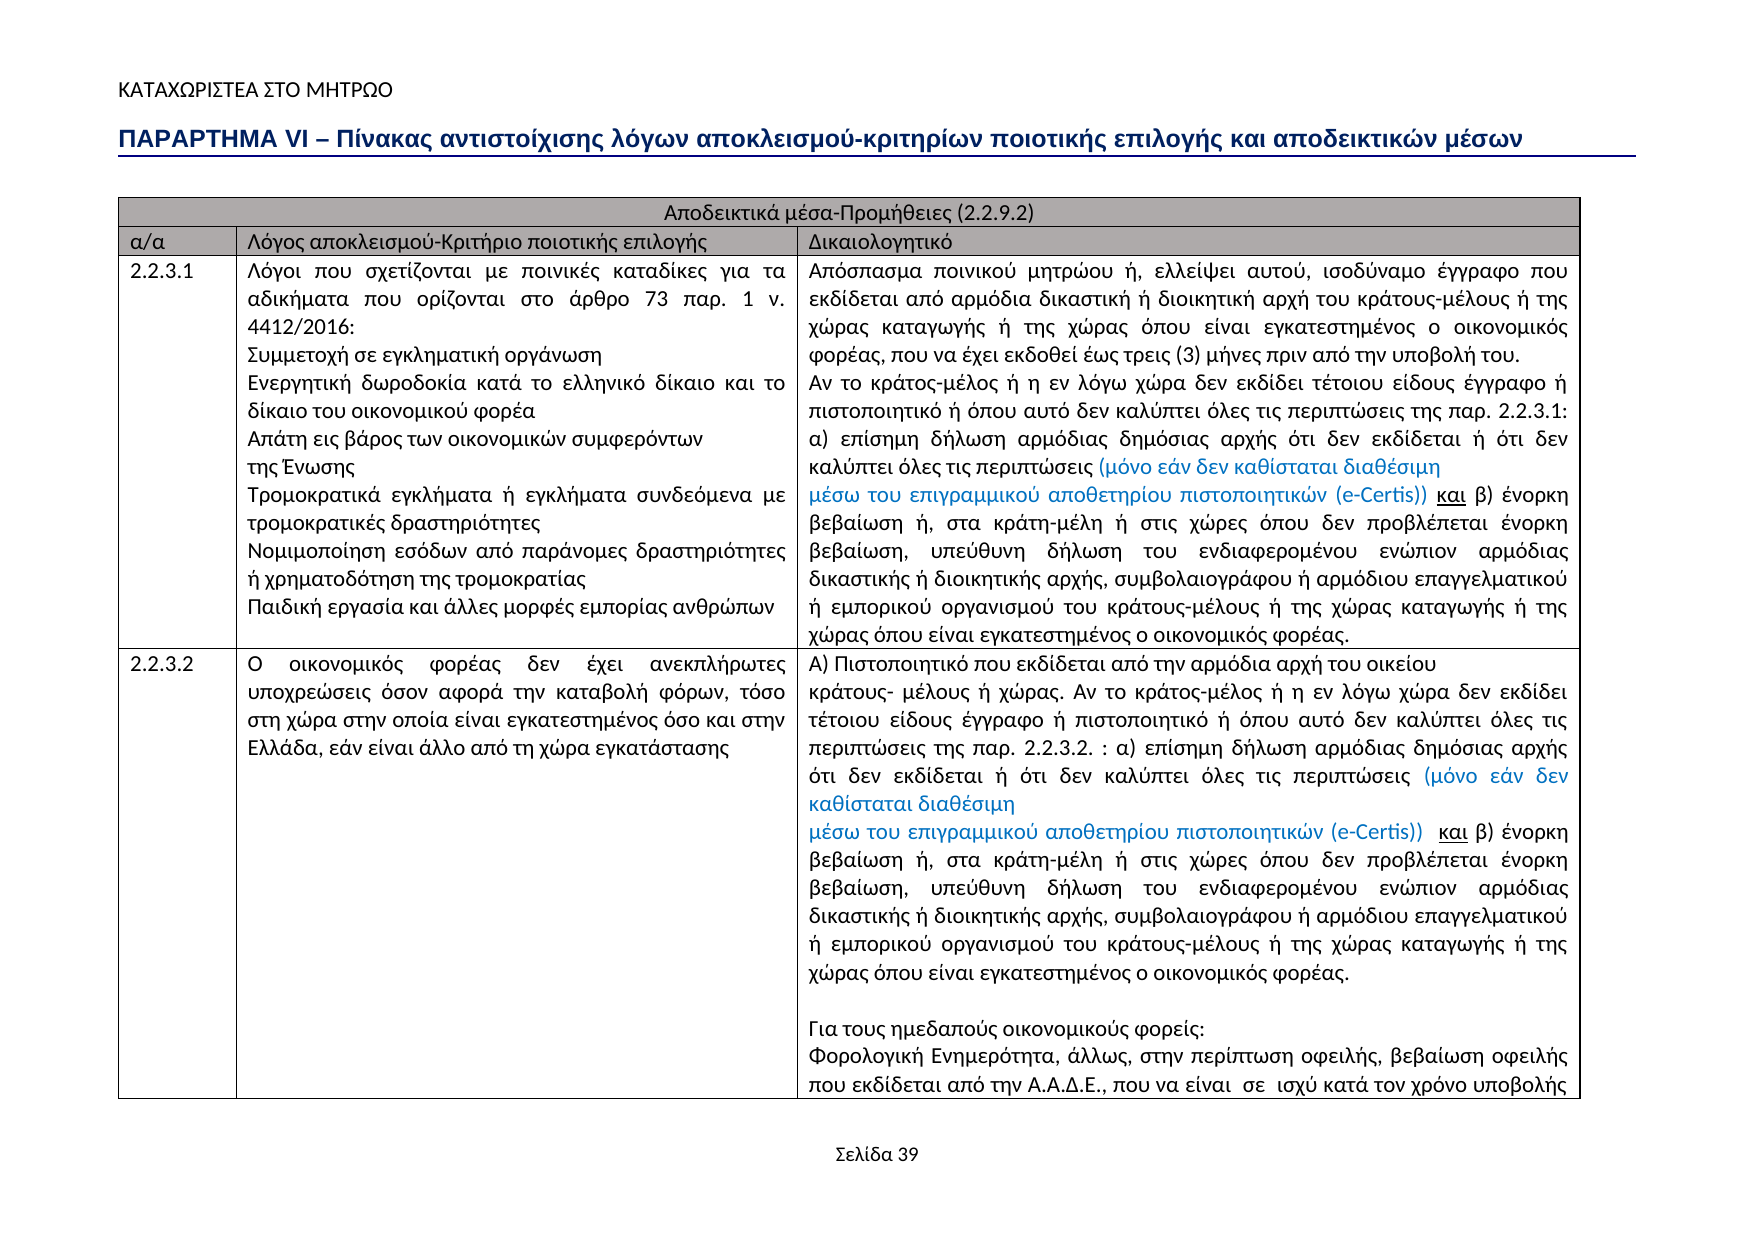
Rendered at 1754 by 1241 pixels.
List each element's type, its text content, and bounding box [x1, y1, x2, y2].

subtitle ΠΑΡΑΡΤΗΜΑ VI – Πίνακας αντιστοίχισης λόγων αποκλεισμού-κριτηρίων ποιοτικής επιλογής και αποδεικτικών μέσων [118, 124, 1636, 155]
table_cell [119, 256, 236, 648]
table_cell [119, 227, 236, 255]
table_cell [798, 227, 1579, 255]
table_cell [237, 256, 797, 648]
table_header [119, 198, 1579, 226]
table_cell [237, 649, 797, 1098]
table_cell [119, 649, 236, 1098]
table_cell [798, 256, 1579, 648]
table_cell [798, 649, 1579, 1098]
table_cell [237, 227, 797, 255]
